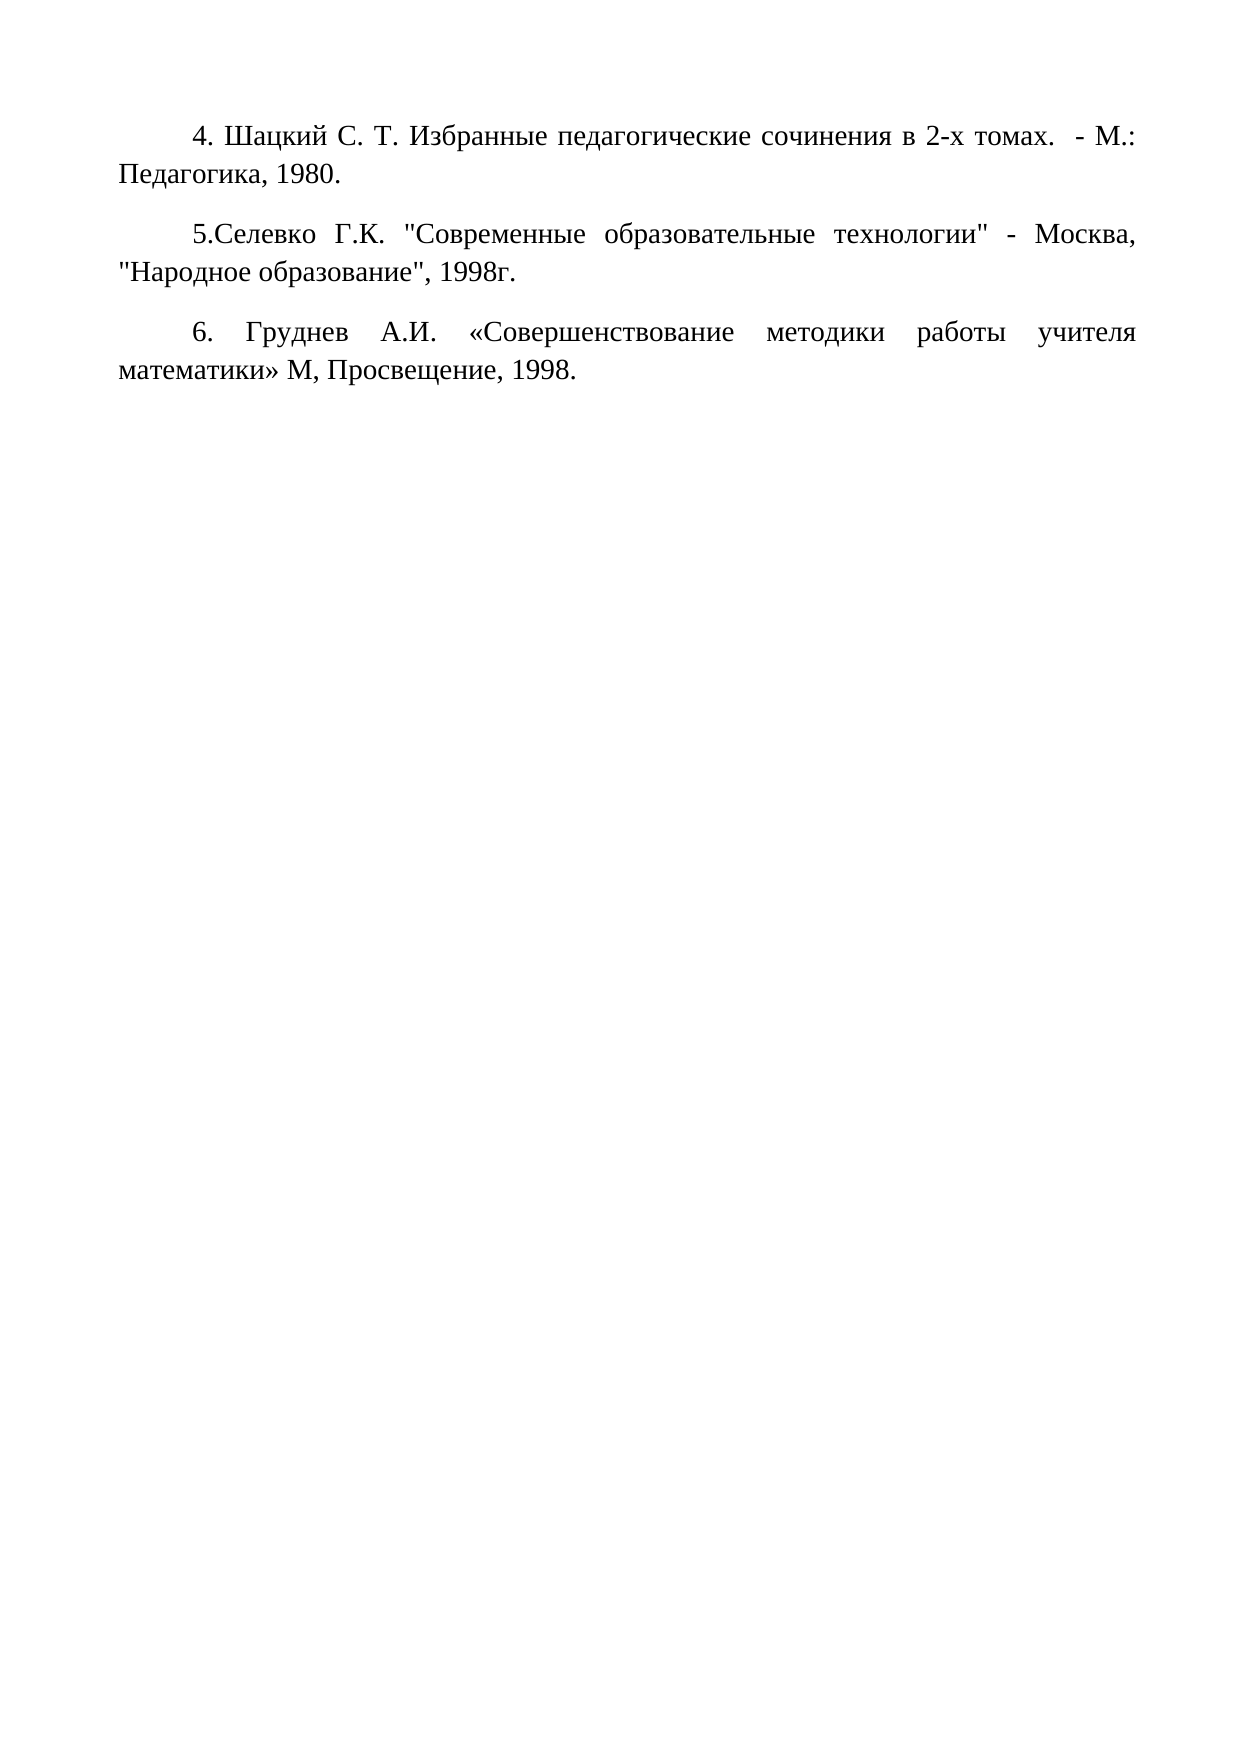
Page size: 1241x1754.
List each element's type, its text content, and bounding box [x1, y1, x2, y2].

text 5.Селевко Г.К. "Современные образовательные технологии" - Москва, "Народное образование", 1998г. [118, 216, 1137, 288]
text 4. Шацкий С. Т. Избранные педагогические сочинения в 2-х томах. - М.: Педагогика, 1980. [118, 118, 1137, 190]
text 6. Груднев А.И. «Совершенствование методики работы учителя математики» М, Просвещение, 1998. [118, 314, 1137, 386]
